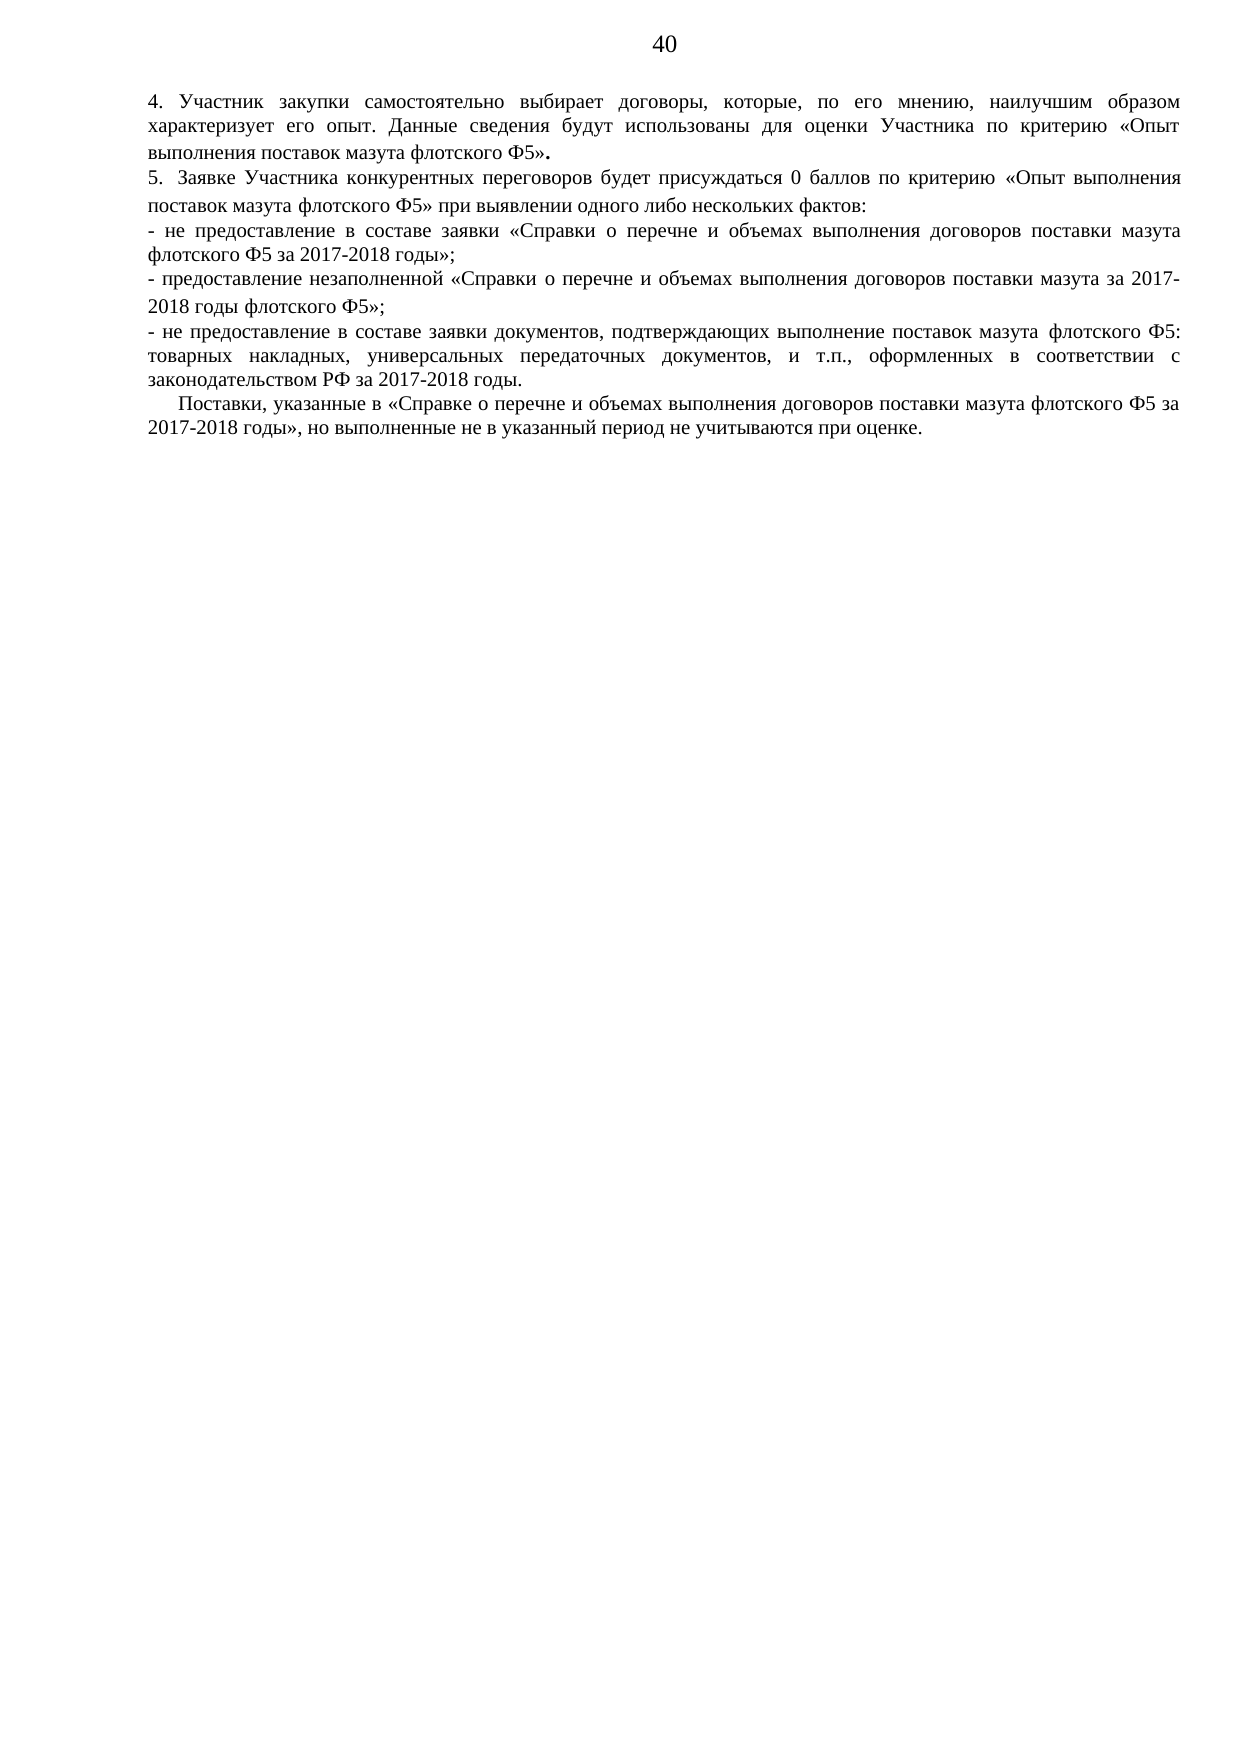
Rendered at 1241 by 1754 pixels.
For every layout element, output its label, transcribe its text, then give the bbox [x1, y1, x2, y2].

list - предоставление незаполненной «Справки о перечне и объемах выполнения договоров поставки мазута за 2017-2018 годы флотского Ф5»; [148, 266, 1181, 318]
list - не предоставление в составе заявки документов, подтверждающих выполнение поставок мазута флотского Ф5: товарных накладных, универсальных передаточных документов, и т.п., оформленных в соответствии с законодательством РФ за 2017-2018 годы. [148, 318, 1181, 391]
list Заявке Участника конкурентных переговоров будет присуждаться 0 баллов по критерию «Опыт выполнения поставок мазута флотского Ф5» при выявлении одного либо нескольких фактов: [148, 165, 1181, 218]
list - не предоставление в составе заявки «Справки о перечне и объемах выполнения договоров поставки мазута флотского Ф5 за 2017-2018 годы»; [148, 218, 1181, 266]
list Поставки, указанные в «Справке о перечне и объемах выполнения договоров поставки мазута флотского Ф5 за 2017-2018 годы», но выполненные не в указанный период не учитываются при оценке. [148, 391, 1181, 439]
text 4. Участник закупки самостоятельно выбирает договоры, которые, по его мнению, наилучшим образом характеризует его опыт. Данные сведения будут использованы для оценки Участника по критерию «Опыт выполнения поставок мазута флотского Ф5». [148, 89, 1181, 165]
